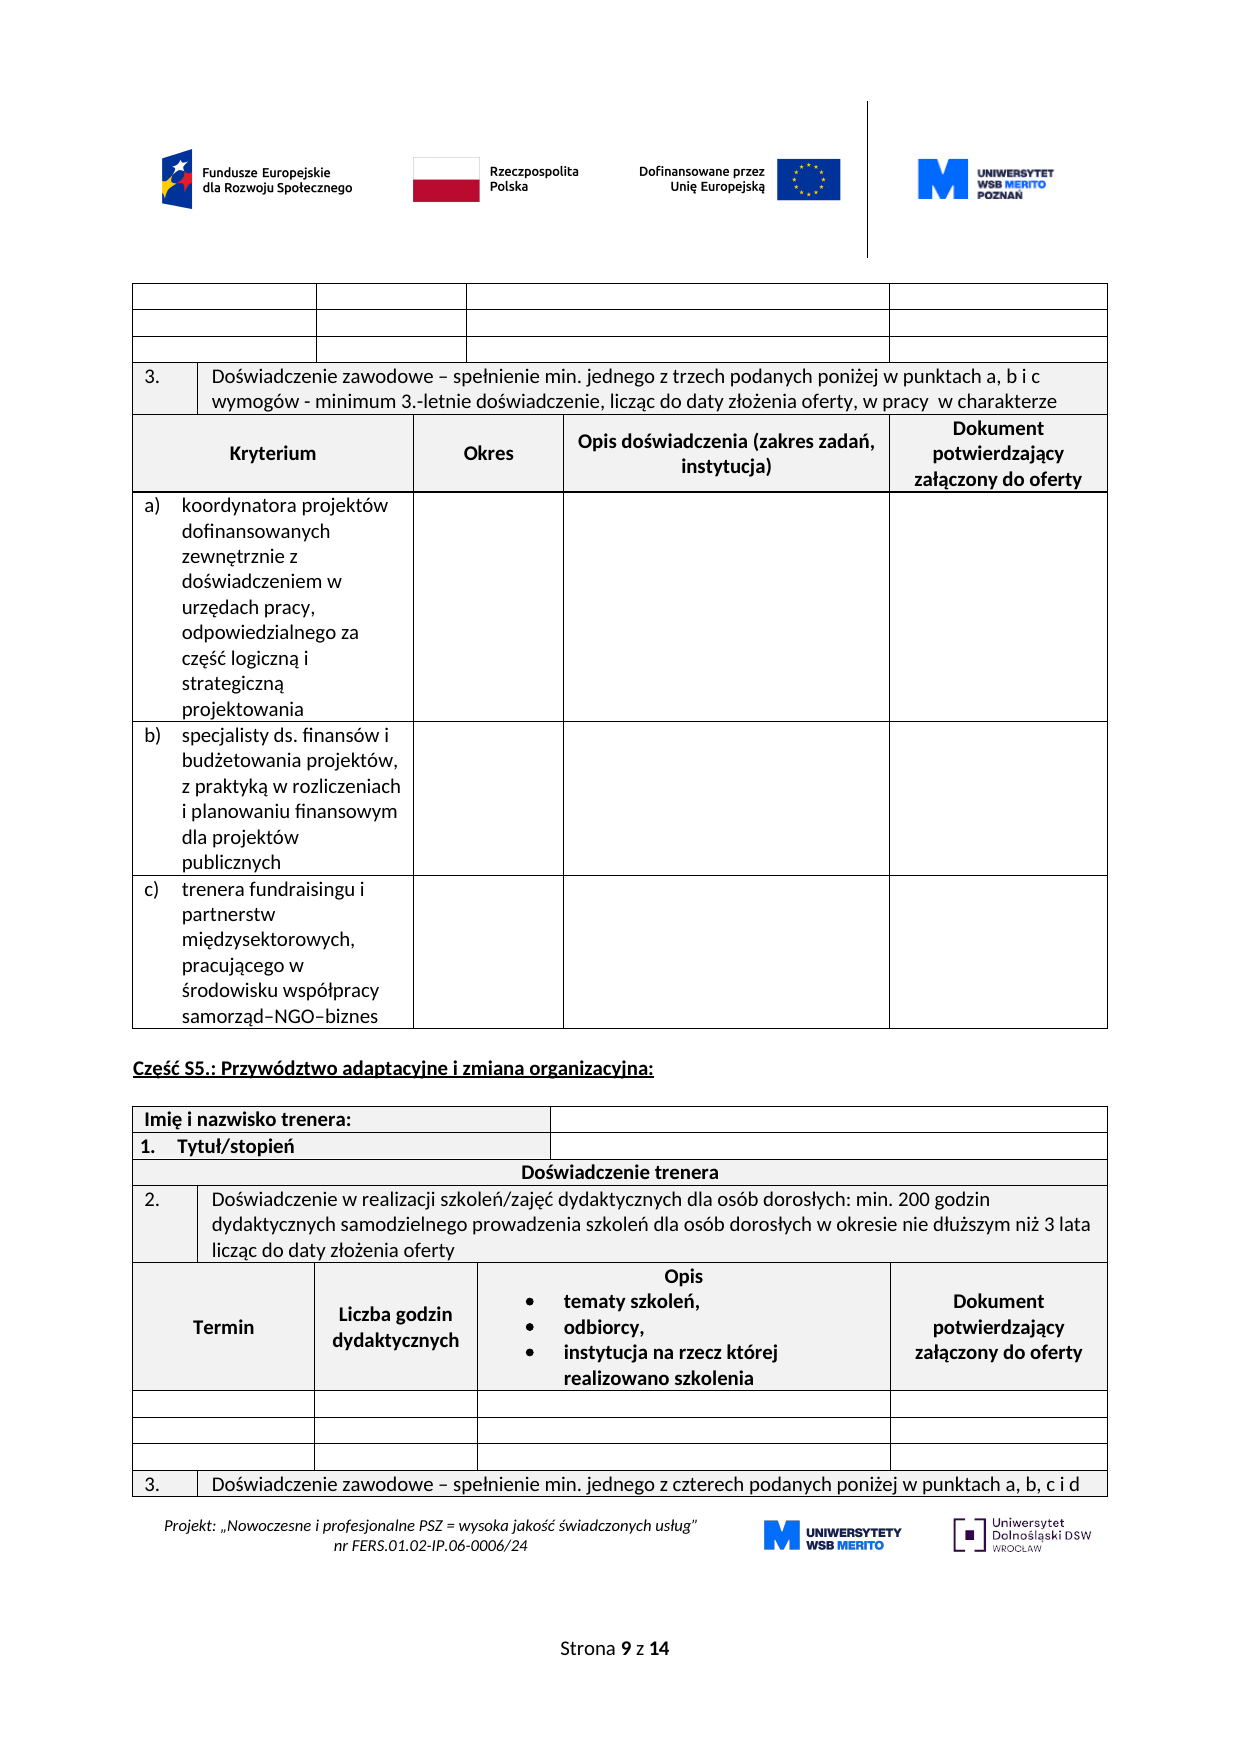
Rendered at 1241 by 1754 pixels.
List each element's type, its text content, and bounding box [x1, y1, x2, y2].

table_cell [564, 493, 889, 721]
table_cell [467, 284, 889, 309]
table_header [551, 1107, 1107, 1132]
table_cell Okres [414, 415, 563, 491]
table_header Imię i nazwisko trenera: [133, 1107, 550, 1132]
table_cell Doświadczenie zawodowe – spełnienie min. jednego z trzech podanych poniżej w punktach a, b i c wymogów - minimum 3.-letnie doświadczenie, licząc do daty złożenia oferty, w pracy w charakterze [198, 363, 1107, 414]
table_cell [414, 876, 563, 1028]
table_cell [890, 284, 1107, 309]
table_cell [478, 1444, 890, 1470]
table_cell [133, 1444, 314, 1470]
table_cell [414, 722, 563, 875]
table_cell [478, 1418, 890, 1443]
picture [743, 1500, 923, 1571]
table_cell [564, 876, 889, 1028]
table_cell Opis doświadczenia (zakres zadań, instytucja) [564, 415, 889, 491]
table_cell [890, 876, 1107, 1028]
table_cell Tytuł/stopień [133, 1133, 550, 1158]
table_cell [890, 337, 1107, 362]
table_cell [551, 1133, 1107, 1158]
table_cell Termin [133, 1263, 314, 1390]
table_cell [414, 493, 563, 721]
table_cell [890, 722, 1107, 875]
table_cell Dokument potwierdzający załączony do oferty [891, 1263, 1107, 1390]
table_cell [891, 1391, 1107, 1417]
table_cell [890, 493, 1107, 721]
table_cell 3. [133, 1471, 197, 1496]
table_cell [133, 310, 316, 336]
picture [398, 142, 593, 217]
table_cell [133, 337, 316, 362]
table_cell 3. [133, 363, 197, 414]
table_cell Dokument potwierdzający załączony do oferty [890, 415, 1107, 491]
table_cell Doświadczenie trenera [133, 1160, 1107, 1185]
table_cell [315, 1418, 477, 1443]
picture [951, 1515, 1092, 1556]
table_cell [133, 1418, 314, 1443]
table_cell trenera fundraisingu i partnerstw międzysektorowych, pracującego w środowisku współpracy samorząd–NGO–biznes [133, 876, 413, 1028]
table_cell [317, 284, 466, 309]
table_cell [133, 1391, 314, 1417]
picture [625, 142, 857, 217]
table_cell Liczba godzin dydaktycznych [315, 1263, 477, 1390]
table_cell [315, 1444, 477, 1470]
table_cell [317, 337, 466, 362]
table_cell [133, 284, 316, 309]
table_cell Kryterium [133, 415, 413, 491]
text Część S5.: Przywództwo adaptacyjne i zmiana organizacyjna: [133, 1055, 1107, 1080]
table_cell specjalisty ds. finansów i budżetowania projektów, z praktyką w rozliczeniach i planowaniu finansowym dla projektów publicznych [133, 722, 413, 875]
table_cell [478, 1391, 890, 1417]
table_cell 2. [133, 1186, 197, 1262]
table_cell [891, 1444, 1107, 1470]
table_cell [315, 1391, 477, 1417]
table_cell koordynatora projektów dofinansowanych zewnętrznie z doświadczeniem w urzędach pracy, odpowiedzialnego za część logiczną i strategiczną projektowania [133, 493, 413, 721]
table_cell [467, 310, 889, 336]
picture [907, 101, 1065, 258]
table_cell [467, 337, 889, 362]
table_cell Doświadczenie w realizacji szkoleń/zajęć dydaktycznych dla osób dorosłych: min. 200 godzin dydaktycznych samodzielnego prowadzenia szkoleń dla osób dorosłych w okresie nie dłuższym niż 3 lata licząc do daty złożenia oferty [198, 1186, 1107, 1262]
picture [147, 134, 367, 224]
table_cell Opis tematy szkoleń, odbiorcy, instytucja na rzecz której realizowano szkolenia [478, 1263, 890, 1390]
table_cell [890, 310, 1107, 336]
table_cell [564, 722, 889, 875]
table_cell [317, 310, 466, 336]
table_cell [891, 1418, 1107, 1443]
